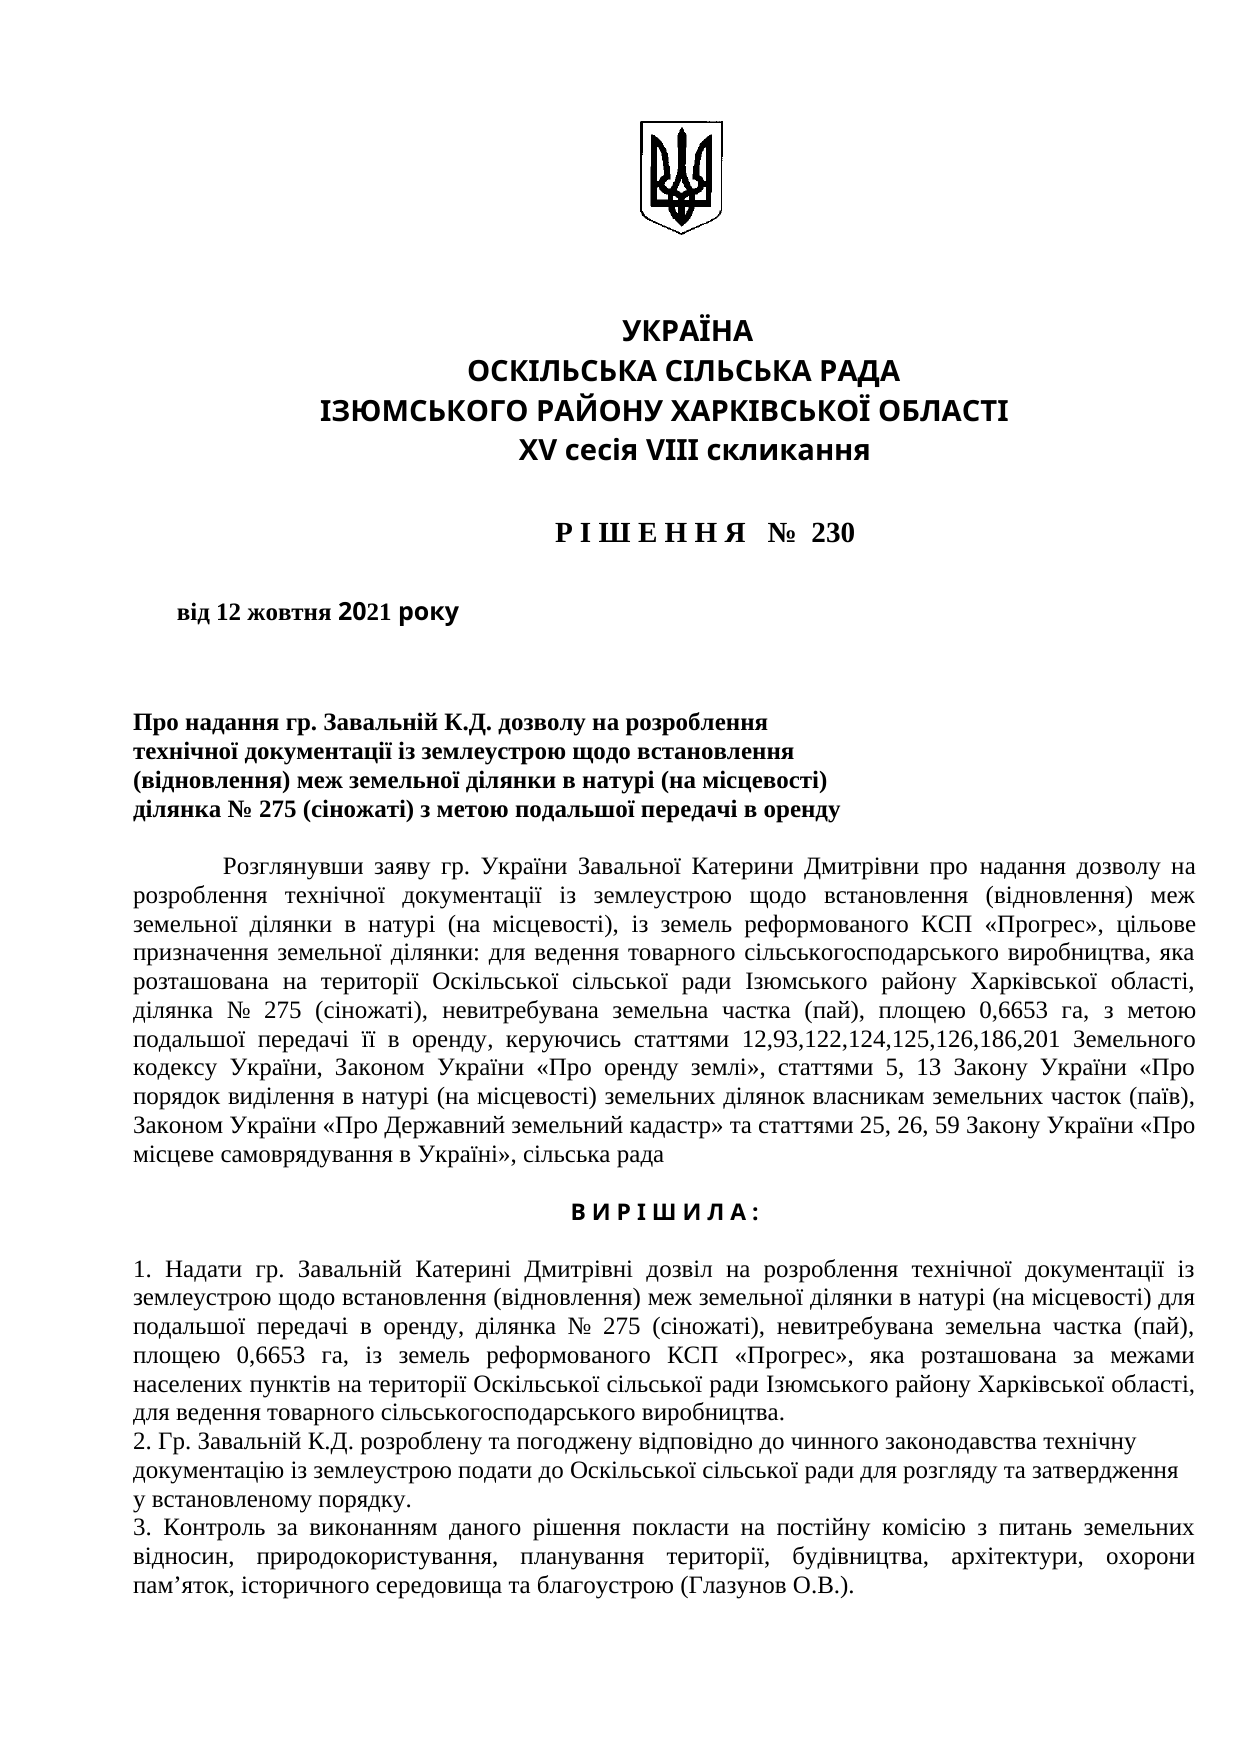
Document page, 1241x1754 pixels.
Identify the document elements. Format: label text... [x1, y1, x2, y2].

text ділянка № 275 (сіножаті) з метою подальшої передачі в оренду [133, 794, 1196, 822]
table_header [144, 118, 1163, 310]
text Розглянувши заяву гр. України Завальної Катерини Дмитрівни про надання дозволу на розроблення технічної документації із землеустрою щодо встановлення (відновлення) меж земельної ділянки в натурі (на місцевості), із земель реформованого КСП «Прогрес», цільове призначення земельної ділянки: для ведення товарного сільськогосподарського виробництва, яка розташована на території Оскільської сільської ради Ізюмського району Харківської області, ділянка № 275 (сіножаті), невитребувана земельна частка (пай), площею 0,6653 га, з метою подальшої передачі її в оренду, керуючись статтями 12,93,122,124,125,126,186,201 Земельного кодексу України, Законом України «Про оренду землі», статтями 5, 13 Закону України «Про порядок виділення в натурі (на місцевості) земельних ділянок власникам земельних часток (паїв), Законом України «Про Державний земельний кадастр» та статтями 25, 26, 59 Закону України «Про місцеве самоврядування в Україні», сільська рада [133, 851, 1196, 1167]
text ОСКІЛЬСЬКА СІЛЬСЬКА РАДА [133, 350, 1196, 390]
text 3. Контроль за виконанням даного рішення покласти на постійну комісію з питань земельних відносин, природокористування, планування території, будівництва, архітектури, охорони пам’яток, історичного середовища та благоустрою (Глазунов О.В.). [133, 1512, 1196, 1599]
text Про надання гр. Завальній К.Д. дозволу на розроблення [133, 707, 1196, 736]
text УКРАЇНА [133, 310, 1196, 350]
text ІЗЮМСЬКОГО РАЙОНУ ХАРКІВСЬКОЇ ОБЛАСТІ [133, 390, 1196, 429]
text (відновлення) меж земельної ділянки в натурі (на місцевості) [133, 765, 1196, 794]
text технічної документації із землеустрою щодо встановлення [133, 736, 1196, 765]
text В И Р І Ш И Л А : [133, 1196, 1196, 1227]
text 1. Надати гр. Завальній Катерині Дмитрівні дозвіл на розроблення технічної документації із землеустрою щодо встановлення (відновлення) меж земельної ділянки в натурі (на місцевості) для подальшої передачі в оренду, ділянка № 275 (сіножаті), невитребувана земельна частка (пай), площею 0,6653 га, із земель реформованого КСП «Прогрес», яка розташована за межами населених пунктів на території Оскільської сільської ради Ізюмського району Харківської області, для ведення товарного сільськогосподарського виробництва. [133, 1254, 1196, 1426]
text XV сесія VІІІ скликання [133, 429, 1196, 469]
text Р І Ш Е Н Н Я № 230 [183, 515, 1196, 548]
text 2. Гр. Завальній К.Д. розроблену та погоджену відповідно до чинного законодавства технічну документацію із землеустрою подати до Оскільської сільської ради для розгляду та затвердження у встановленому порядку. [133, 1426, 1196, 1512]
text від 12 жовтня 2021 року [133, 594, 1196, 628]
